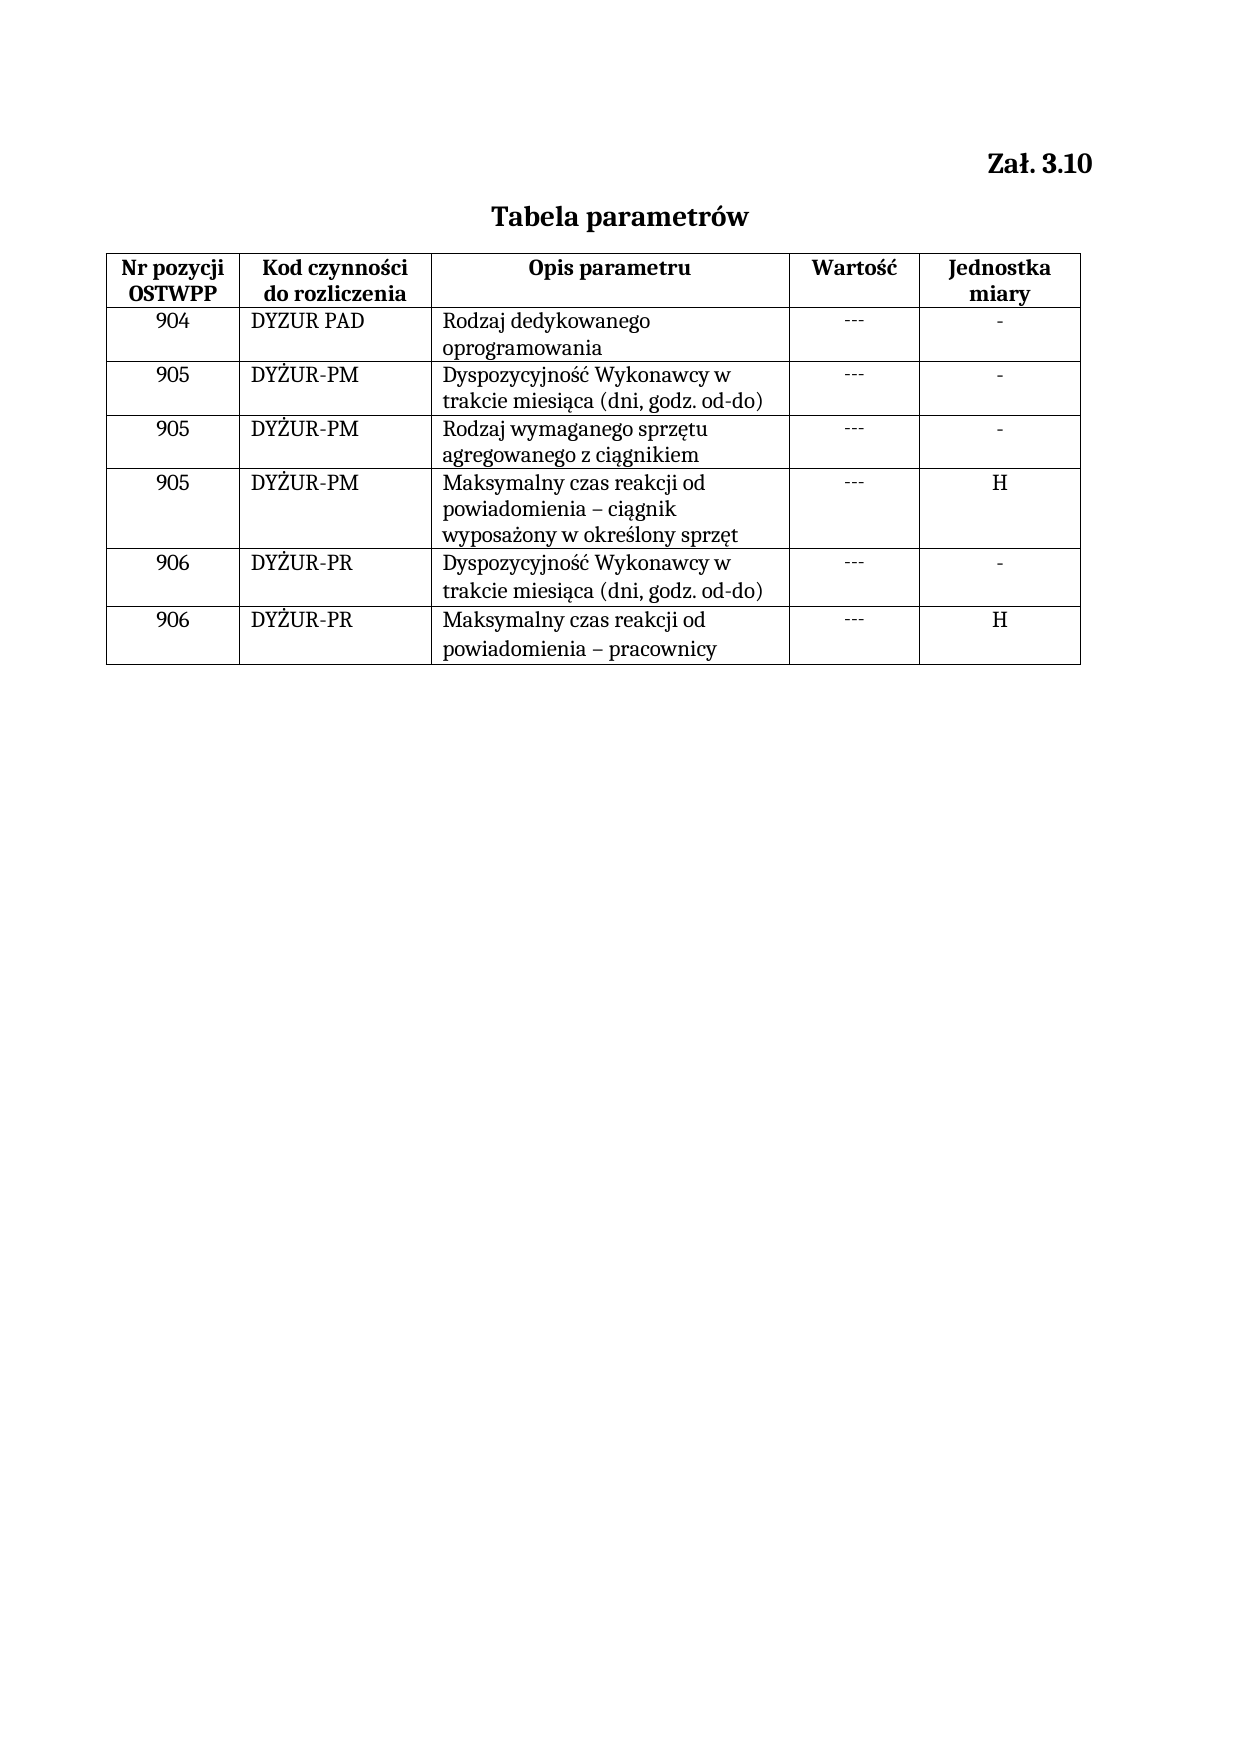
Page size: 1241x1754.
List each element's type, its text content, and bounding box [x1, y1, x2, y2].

table_cell 906 [107, 607, 239, 664]
table_cell DYZUR PAD [240, 308, 431, 361]
table_cell H [920, 607, 1080, 664]
text Tabela parametrów [148, 200, 1093, 234]
table_header Nr pozycji OSTWPP [107, 254, 239, 307]
table_header Jednostka miary [920, 254, 1080, 307]
table_cell H [920, 469, 1080, 548]
table_cell 905 [107, 469, 239, 548]
table_cell 905 [107, 416, 239, 468]
table_cell --- [790, 469, 919, 548]
table_cell - [920, 416, 1080, 468]
table_cell - [920, 308, 1080, 361]
table_cell 904 [107, 308, 239, 361]
table_cell --- [790, 362, 919, 414]
table_cell Rodzaj wymaganego sprzętu agregowanego z ciągnikiem [432, 416, 789, 468]
table_header Kod czynności do rozliczenia [240, 254, 431, 307]
table_cell DYŻUR-PR [240, 549, 431, 606]
table_cell DYŻUR-PR [240, 607, 431, 664]
table_cell --- [790, 607, 919, 664]
table_header Wartość [790, 254, 919, 307]
table_header Opis parametru [432, 254, 789, 307]
table_cell Dyspozycyjność Wykonawcy w trakcie miesiąca (dni, godz. od-do) [432, 549, 789, 606]
table_cell 906 [107, 549, 239, 606]
table_cell - [920, 362, 1080, 414]
text Zał. 3.10 [148, 148, 1093, 181]
table_cell Dyspozycyjność Wykonawcy w trakcie miesiąca (dni, godz. od-do) [432, 362, 789, 414]
table_cell Maksymalny czas reakcji od powiadomienia – pracownicy [432, 607, 789, 664]
table_cell Maksymalny czas reakcji od powiadomienia – ciągnik wyposażony w określony sprzęt [432, 469, 789, 548]
table_cell Rodzaj dedykowanego oprogramowania [432, 308, 789, 361]
table_cell DYŻUR-PM [240, 469, 431, 548]
table_cell --- [790, 549, 919, 606]
table_cell DYŻUR-PM [240, 362, 431, 414]
table_cell 905 [107, 362, 239, 414]
table_cell --- [790, 308, 919, 361]
table_cell --- [790, 416, 919, 468]
table_cell DYŻUR-PM [240, 416, 431, 468]
table_cell - [920, 549, 1080, 606]
